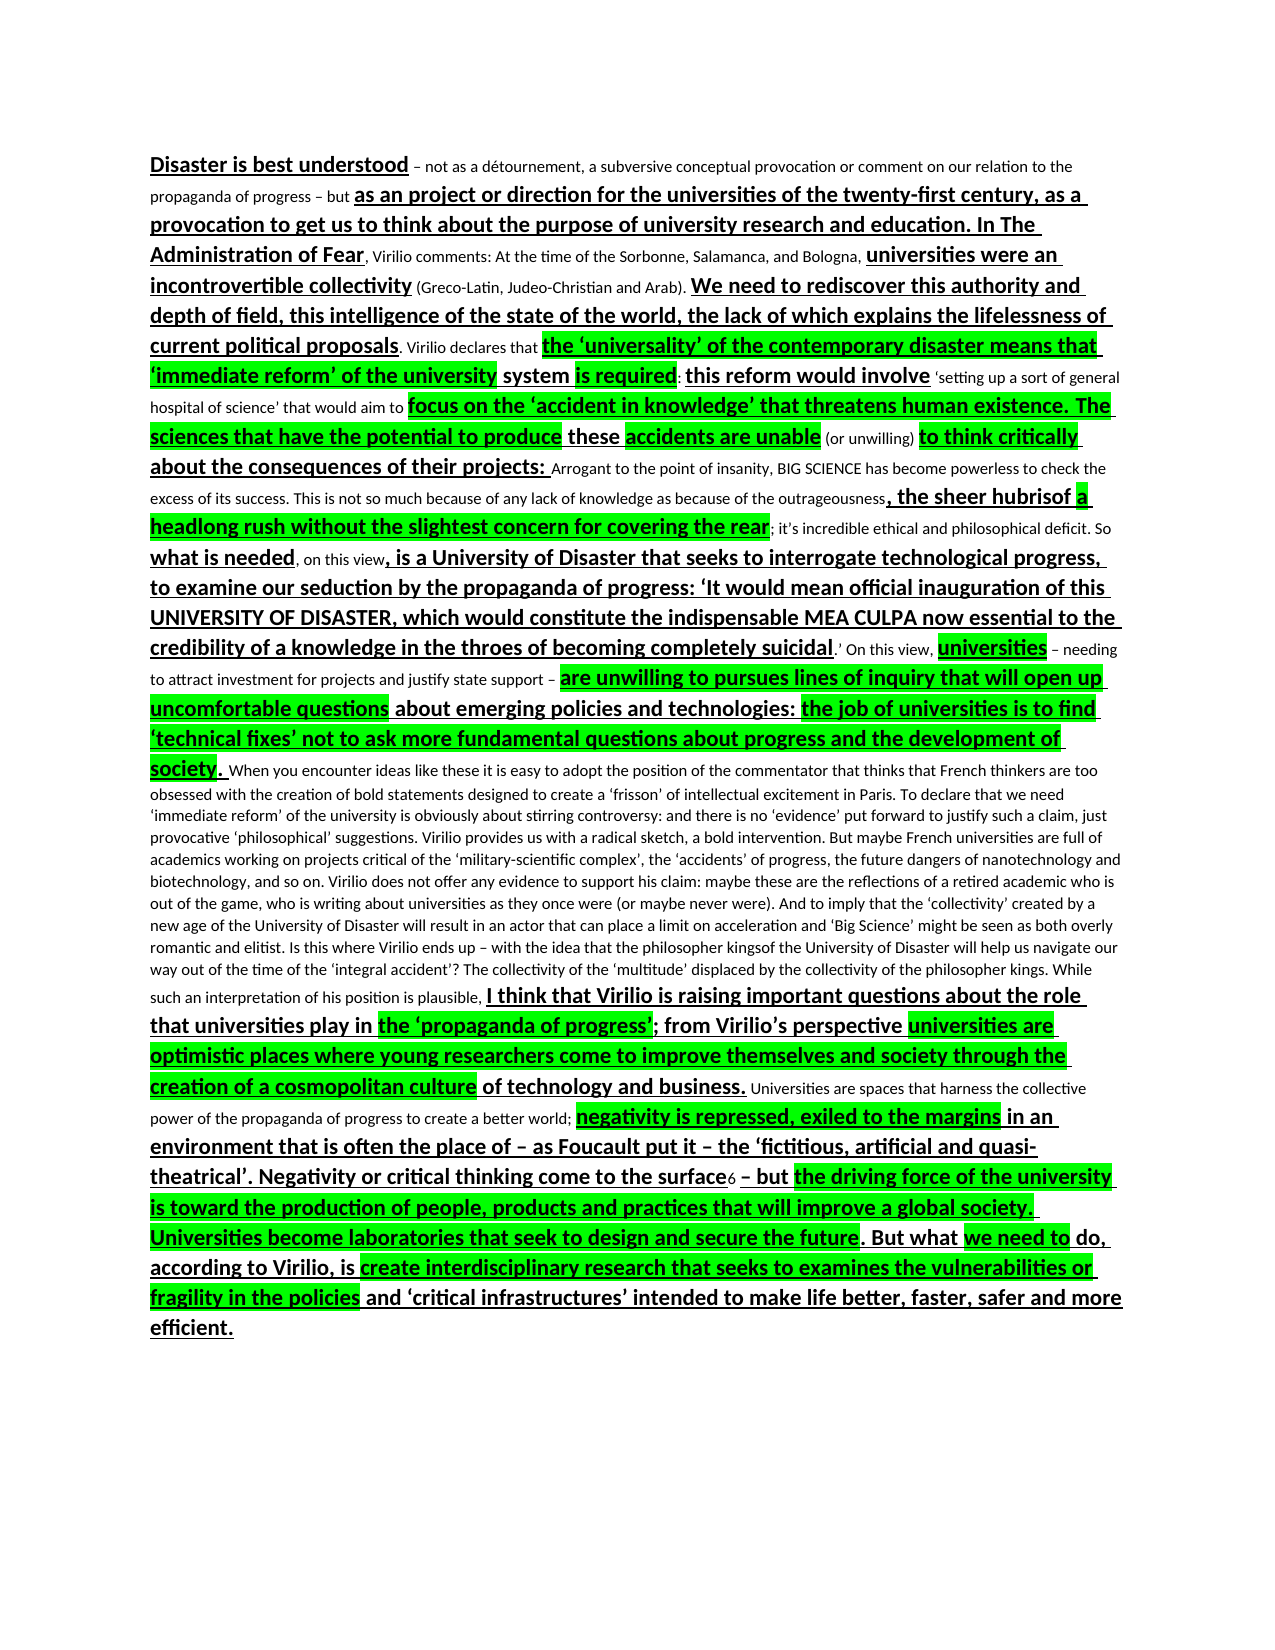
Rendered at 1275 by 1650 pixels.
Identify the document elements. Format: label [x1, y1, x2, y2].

text [150, 150, 1125, 1342]
